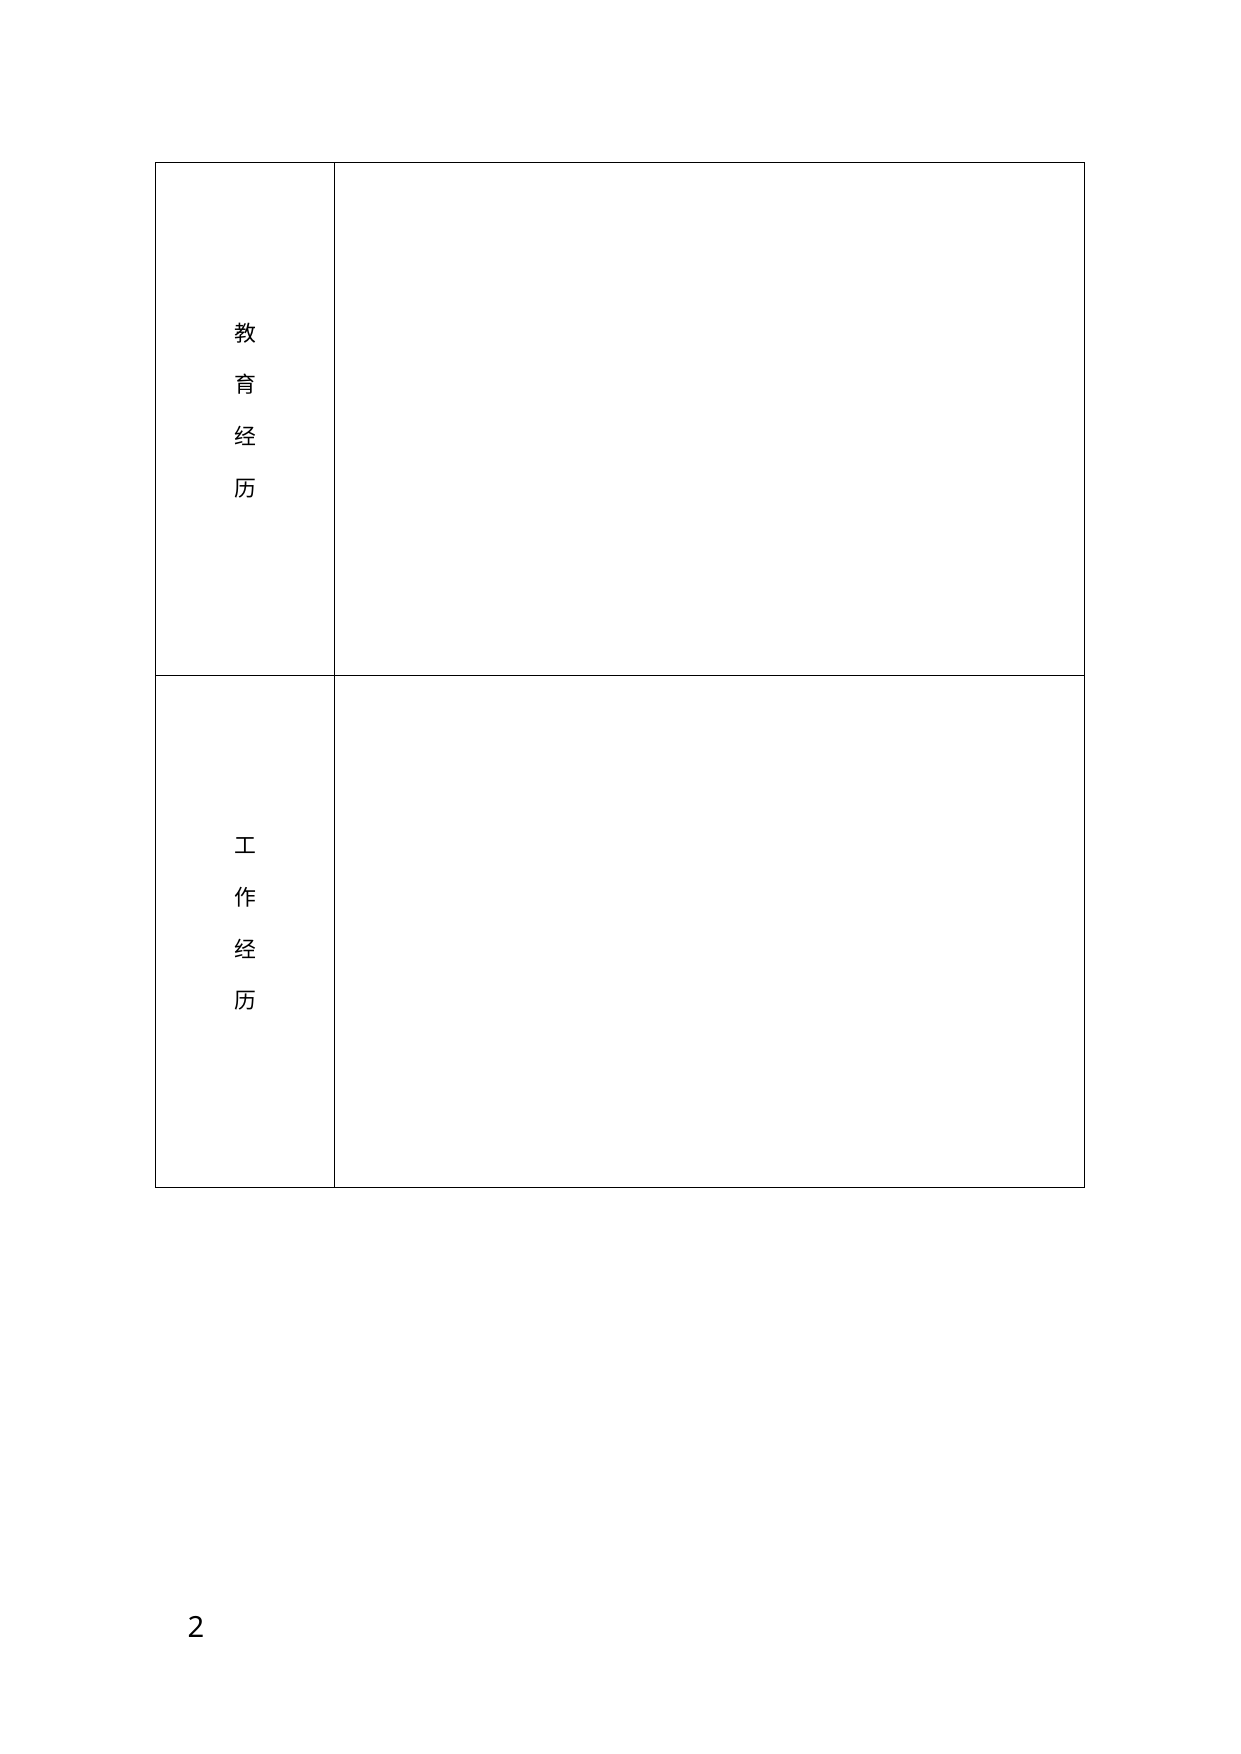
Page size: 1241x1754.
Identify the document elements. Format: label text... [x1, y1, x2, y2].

table_cell 工 作 经 历 [156, 676, 334, 1187]
table_cell 教 育 经 历 [156, 163, 334, 674]
table_cell [335, 163, 1084, 674]
table_cell [335, 676, 1084, 1187]
